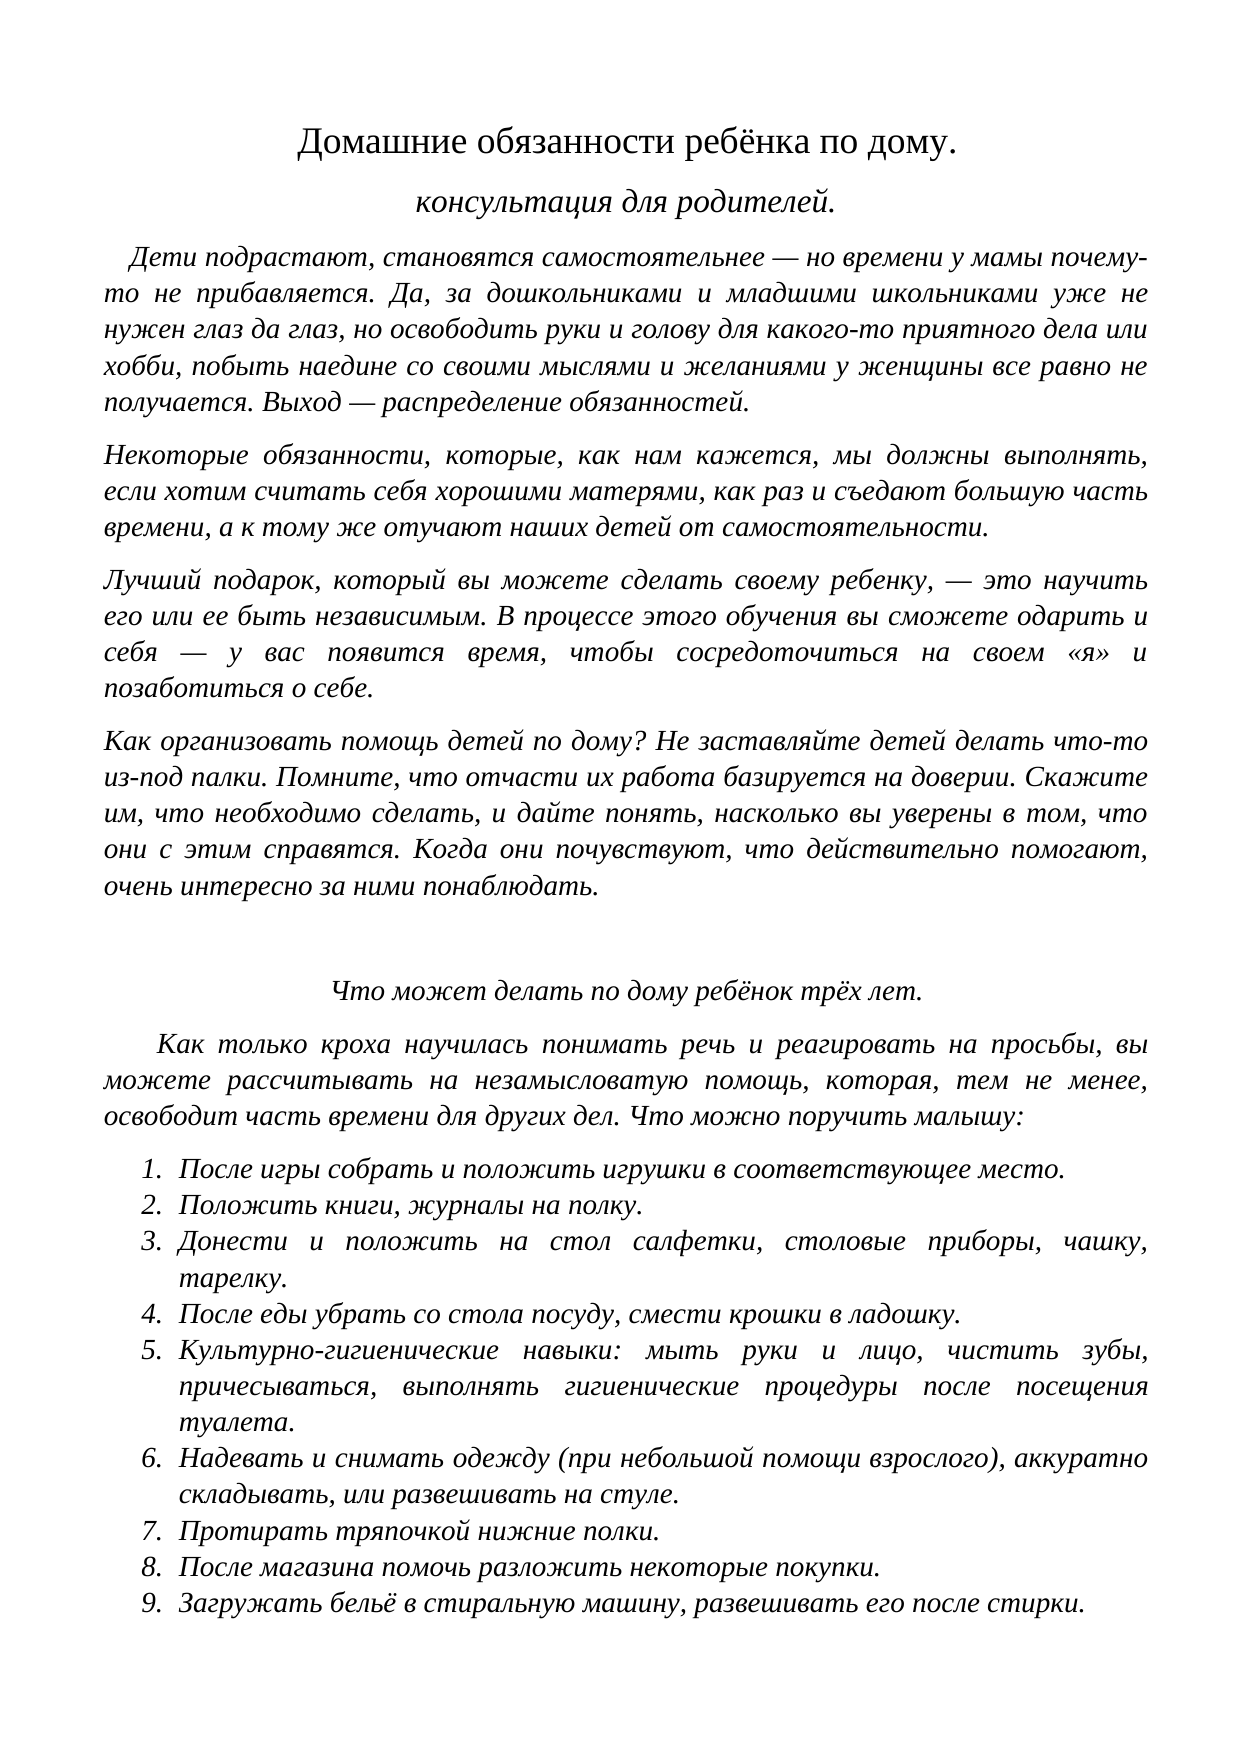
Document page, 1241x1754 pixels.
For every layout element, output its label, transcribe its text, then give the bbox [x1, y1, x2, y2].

text Как только кроха научилась понимать речь и реагировать на просьбы, вы можете рассчитывать на незамысловатую помощь, которая, тем не менее, освободит часть времени для других дел. Что можно поручить малышу: [103, 1026, 1152, 1132]
text Домашние обязанности ребёнка по дому. [103, 118, 1152, 161]
text Как организовать помощь детей по дому? Не заставляйте детей делать что-то из-под палки. Помните, что отчасти их работа базируется на доверии. Скажите им, что необходимо сделать, и дайте понять, насколько вы уверены в том, что они с этим справятся. Когда они почувствуют, что действительно помогают, очень интересно за ними понаблюдать. [103, 723, 1152, 901]
list После еды убрать со стола посуду, смести крошки в ладошку. [141, 1296, 1152, 1329]
list Культурно-гигиенические навыки: мыть руки и лицо, чистить зубы, причесываться, выполнять гигиенические процедуры после посещения туалета. [141, 1332, 1152, 1438]
text Некоторые обязанности, которые, как нам кажется, мы должны выполнять, если хотим считать себя хорошими матерями, как раз и съедают большую часть времени, а к тому же отучают наших детей от самостоятельности. [103, 437, 1152, 543]
list После магазина помочь разложить некоторые покупки. [141, 1549, 1152, 1582]
list Надевать и снимать одежду (при небольшой помощи взрослого), аккуратно складывать, или развешивать на стуле. [141, 1440, 1152, 1510]
list После игры собрать и положить игрушки в соответствующее место. [141, 1151, 1152, 1185]
list Протирать тряпочкой нижние полки. [141, 1513, 1152, 1546]
text консультация для родителей. [103, 181, 1152, 220]
list Донести и положить на стол салфетки, столовые приборы, чашку, тарелку. [141, 1223, 1152, 1293]
text Дети подрастают, становятся самостоятельнее — но времени у мамы почему-то не прибавляется. Да, за дошкольниками и младшими школьниками уже не нужен глаз да глаз, но освободить руки и голову для какого-то приятного дела или хобби, побыть наедине со своими мыслями и желаниями у женщины все равно не получается. Выход — распределение обязанностей. [103, 239, 1152, 417]
list Положить книги, журналы на полку. [141, 1187, 1152, 1221]
text Лучший подарок, который вы можете сделать своему ребенку, — это научить его или ее быть независимым. В процессе этого обучения вы сможете одарить и себя — у вас появится время, чтобы сосредоточиться на своем «я» и позаботиться о себе. [103, 562, 1152, 704]
list Загружать бельё в стиральную машину, развешивать его после стирки. [141, 1585, 1152, 1618]
text Что может делать по дому ребёнок трёх лет. [103, 973, 1152, 1007]
